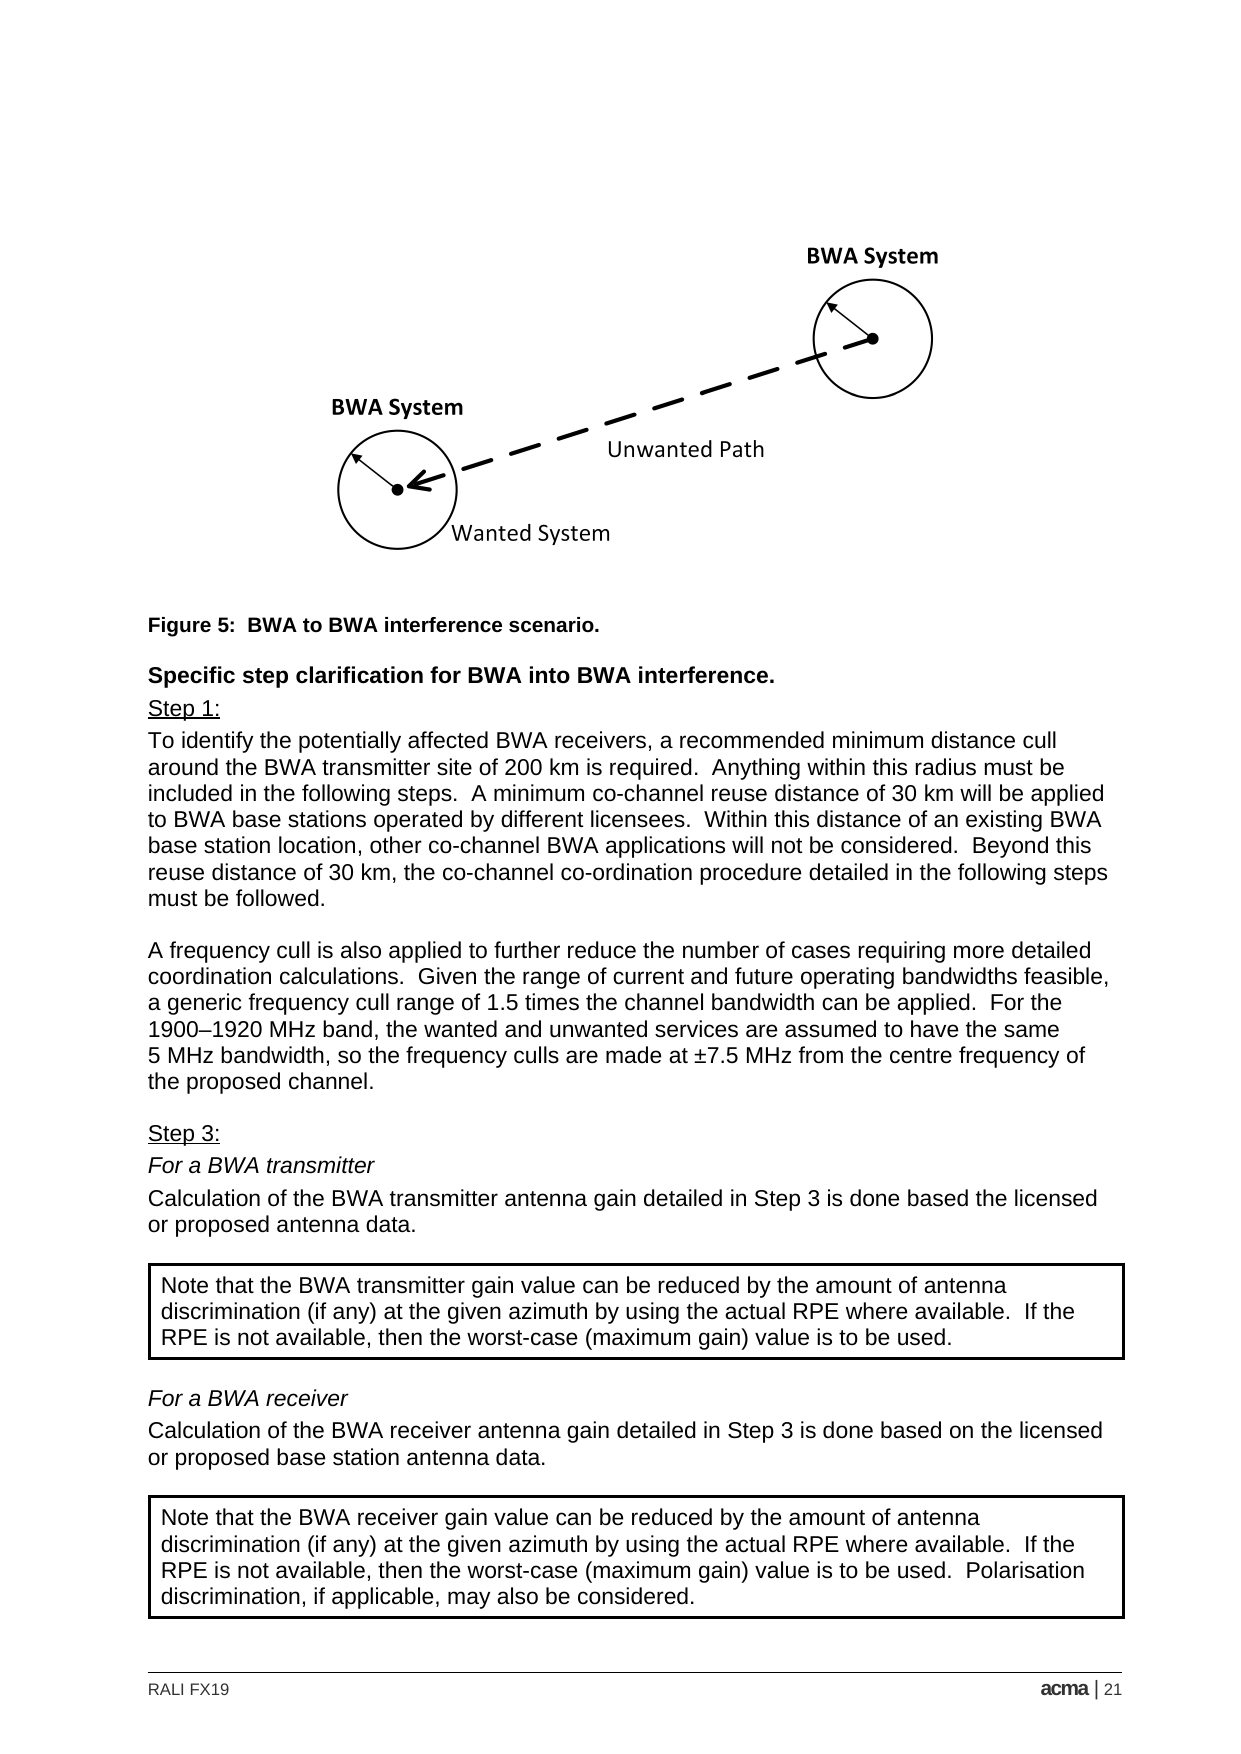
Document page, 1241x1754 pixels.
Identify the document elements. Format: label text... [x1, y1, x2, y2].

subtitle Step 1: [148, 694, 1122, 721]
subtitle Step 3: [148, 1120, 1122, 1146]
picture [147, 202, 1123, 587]
text To identify the potentially affected BWA receivers, a recommended minimum distance cull around the BWA transmitter site of 200 km is required. Anything within this radius must be included in the following steps. A minimum co-channel reuse distance of 30 km will be applied to BWA base stations operated by different licensees. Within this distance of an existing BWA base station location, other co-channel BWA applications will not be considered. Beyond this reuse distance of 30 km, the co-channel co-ordination procedure detailed in the following steps must be followed. [148, 727, 1122, 912]
text Calculation of the BWA transmitter antenna gain detailed in Step 3 is done based the licensed or proposed antenna data. [148, 1185, 1122, 1238]
table_header Note that the BWA transmitter gain value can be reduced by the amount of antenna discrimination (if any) at the given azimuth by using the actual RPE where available. If the RPE is not available, then the worst-case (maximum gain) value is to be used. [151, 1266, 1122, 1357]
table_header Note that the BWA receiver gain value can be reduced by the amount of antenna discrimination (if any) at the given azimuth by using the actual RPE where available. If the RPE is not available, then the worst-case (maximum gain) value is to be used. Polarisation discrimination, if applicable, may also be considered. [151, 1498, 1122, 1616]
text Figure 5: BWA to BWA interference scenario. [148, 612, 1122, 637]
subtitle Specific step clarification for BWA into BWA interference. [148, 662, 1122, 688]
text Calculation of the BWA receiver antenna gain detailed in Step 3 is done based on the licensed or proposed base station antenna data. [148, 1417, 1122, 1470]
text A frequency cull is also applied to further reduce the number of cases requiring more detailed coordination calculations. Given the range of current and future operating bandwidths feasible, a generic frequency cull range of 1.5 times the channel bandwidth can be applied. For the 1900–1920 MHz band, the wanted and unwanted services are assumed to have the same 5 MHz bandwidth, so the frequency culls are made at ±7.5 MHz from the centre frequency of the proposed channel. [148, 937, 1122, 1095]
subtitle For a BWA receiver [148, 1385, 1122, 1411]
subtitle For a BWA transmitter [148, 1152, 1122, 1179]
